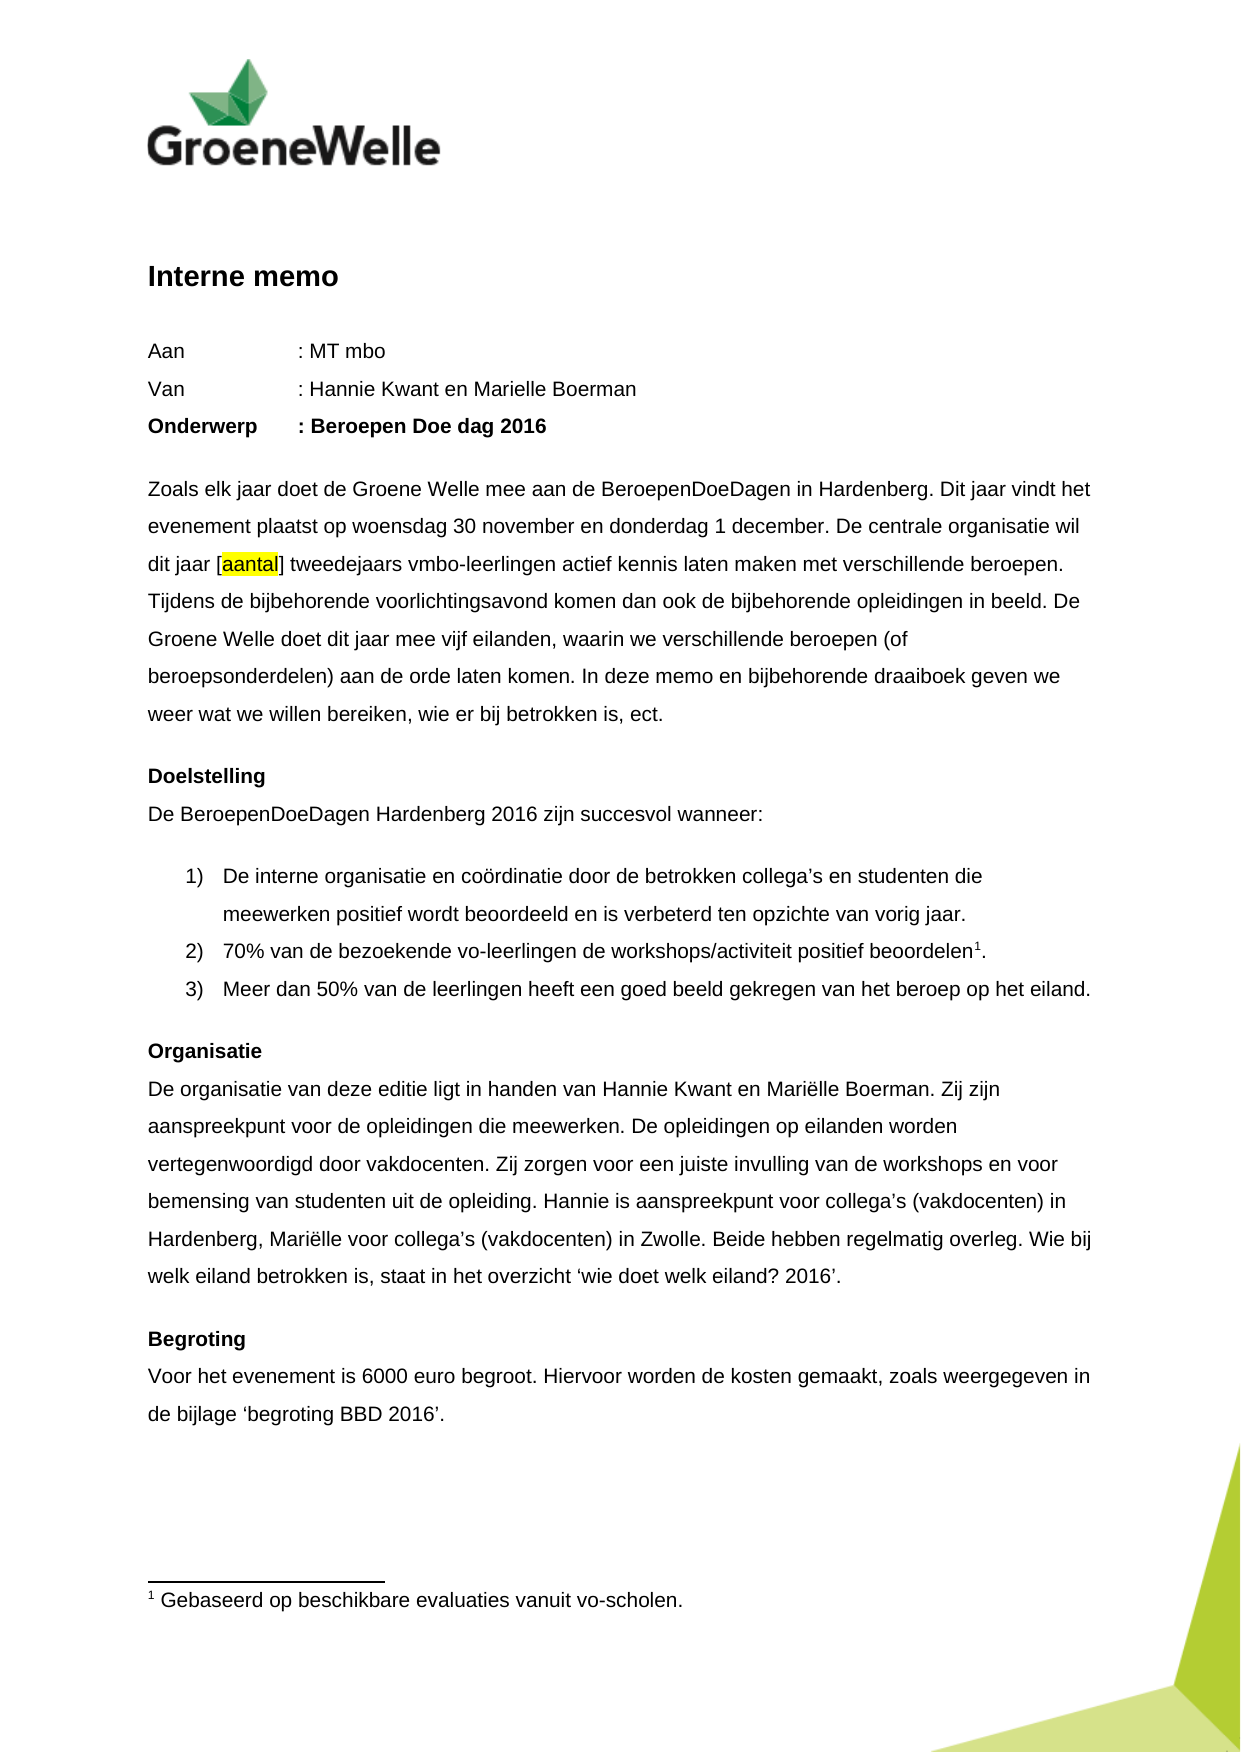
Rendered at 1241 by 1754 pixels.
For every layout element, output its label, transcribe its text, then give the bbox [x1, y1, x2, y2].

list Meer dan 50% van de leerlingen heeft een goed beeld gekregen van het beroep op het eiland. [185, 970, 1092, 1007]
list 70% van de bezoekende vo-leerlingen de workshops/activiteit positief beoordelen. [185, 932, 1092, 970]
list De interne organisatie en coördinatie door de betrokken collega’s en studenten die meewerken positief wordt beoordeeld en is verbeterd ten opzichte van vorig jaar. [185, 857, 1092, 932]
text Organisatie De organisatie van deze editie ligt in handen van Hannie Kwant en Mariëlle Boerman. Zij zijn aanspreekpunt voor de opleidingen die meewerken. De opleidingen op eilanden worden vertegenwoordigd door vakdocenten. Zij zorgen voor een juiste invulling van de workshops en voor bemensing van studenten uit de opleiding. Hannie is aanspreekpunt voor collega’s (vakdocenten) in Hardenberg, Mariëlle voor collega’s (vakdocenten) in Zwolle. Beide hebben regelmatig overleg. Wie bij welk eiland betrokken is, staat in het overzicht ‘wie doet welk eiland? 2016’. [148, 1032, 1092, 1295]
picture [147, 59, 448, 170]
text Begroting Voor het evenement is 6000 euro begroot. Hiervoor worden de kosten gemaakt, zoals weergegeven in de bijlage ‘begroting BBD 2016’. [148, 1320, 1092, 1432]
text Aan : MT mbo [148, 332, 1092, 370]
text Doelstelling De BeroepenDoeDagen Hardenberg 2016 zijn succesvol wanneer: [148, 757, 1092, 832]
text Van : Hannie Kwant en Marielle Boerman [148, 370, 1092, 407]
text Interne memo [148, 257, 1092, 332]
text Zoals elk jaar doet de Groene Welle mee aan de BeroepenDoeDagen in Hardenberg. Dit jaar vindt het evenement plaatst op woensdag 30 november en donderdag 1 december. De centrale organisatie wil dit jaar [aantal] tweedejaars vmbo-leerlingen actief kennis laten maken met verschillende beroepen. Tijdens de bijbehorende voorlichtingsavond komen dan ook de bijbehorende opleidingen in beeld. De Groene Welle doet dit jaar mee vijf eilanden, waarin we verschillende beroepen (of beroepsonderdelen) aan de orde laten komen. In deze memo en bijbehorende draaiboek geven we weer wat we willen bereiken, wie er bij betrokken is, ect. [148, 470, 1092, 732]
text Onderwerp : Beroepen Doe dag 2016 [148, 407, 1092, 445]
picture [930, 1443, 1241, 1752]
